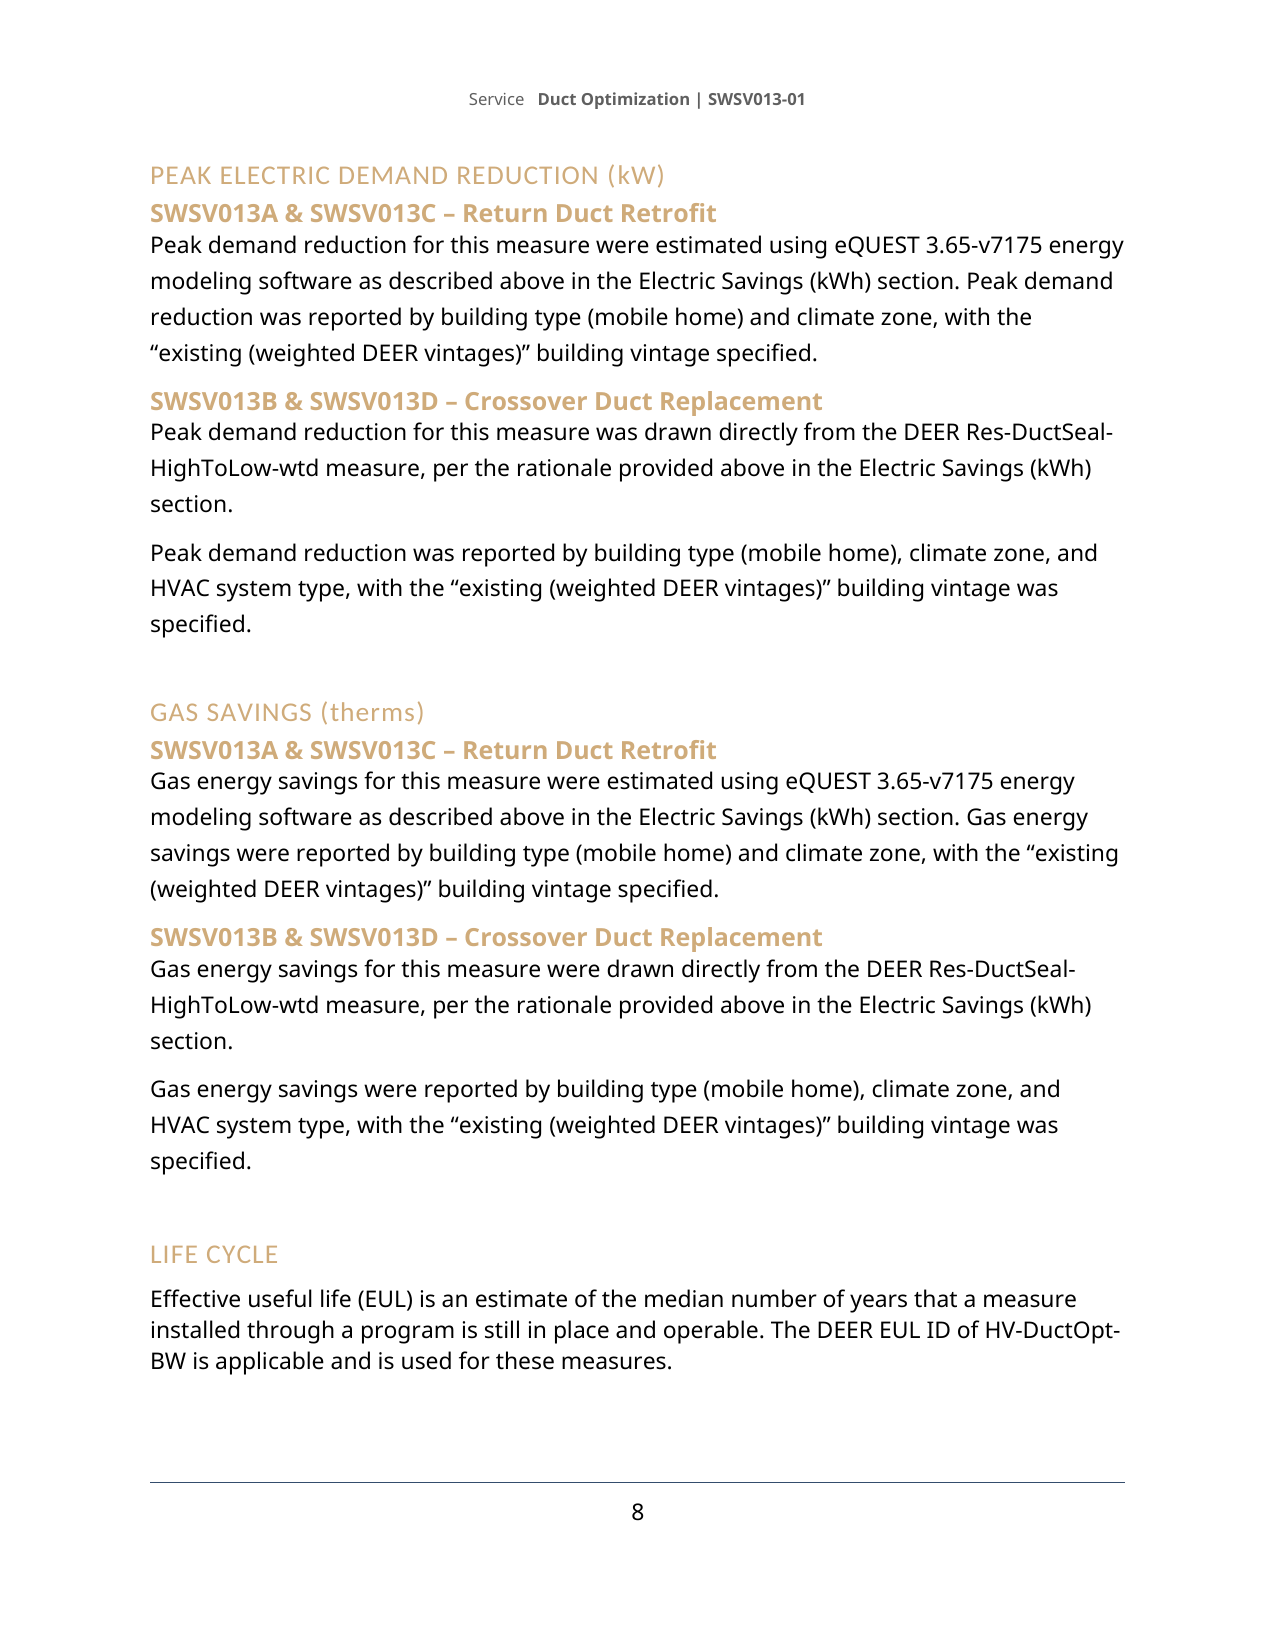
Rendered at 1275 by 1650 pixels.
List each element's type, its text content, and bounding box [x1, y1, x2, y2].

subtitle SWSV013A & SWSV013C – Return Duct Retrofit [150, 197, 1125, 229]
subtitle Life Cycle [150, 1237, 1125, 1270]
text Gas energy savings for this measure were drawn directly from the DEER Res-DuctSeal-HighToLow-wtd measure, per the rationale provided above in the Electric Savings (kWh) section. [150, 953, 1125, 1056]
text Effective useful life (EUL) is an estimate of the median number of years that a measure installed through a program is still in place and operable. The DEER EUL ID of HV-DuctOpt-BW is applicable and is used for these measures. [150, 1283, 1125, 1376]
subtitle Gas Savings (therms) [150, 695, 1125, 728]
subtitle SWSV013A & SWSV013C – Return Duct Retrofit [150, 734, 1125, 765]
subtitle Peak Electric Demand Reduction (kW) [150, 158, 1125, 191]
text Peak demand reduction for this measure were estimated using eQUEST 3.65-v7175 energy modeling software as described above in the Electric Savings (kWh) section. Peak demand reduction was reported by building type (mobile home) and climate zone, with the “existing (weighted DEER vintages)” building vintage specified. [150, 229, 1125, 368]
text Gas energy savings were reported by building type (mobile home), climate zone, and HVAC system type, with the “existing (weighted DEER vintages)” building vintage was specified. [150, 1073, 1125, 1176]
text Gas energy savings for this measure were estimated using eQUEST 3.65-v7175 energy modeling software as described above in the Electric Savings (kWh) section. Gas energy savings were reported by building type (mobile home) and climate zone, with the “existing (weighted DEER vintages)” building vintage specified. [150, 765, 1125, 904]
text Peak demand reduction for this measure was drawn directly from the DEER Res-DuctSeal-HighToLow-wtd measure, per the rationale provided above in the Electric Savings (kWh) section. [150, 416, 1125, 519]
text Peak demand reduction was reported by building type (mobile home), climate zone, and HVAC system type, with the “existing (weighted DEER vintages)” building vintage was specified. [150, 536, 1125, 639]
subtitle SWSV013B & SWSV013D – Crossover Duct Replacement [150, 922, 1125, 953]
subtitle SWSV013B & SWSV013D – Crossover Duct Replacement [150, 385, 1125, 416]
